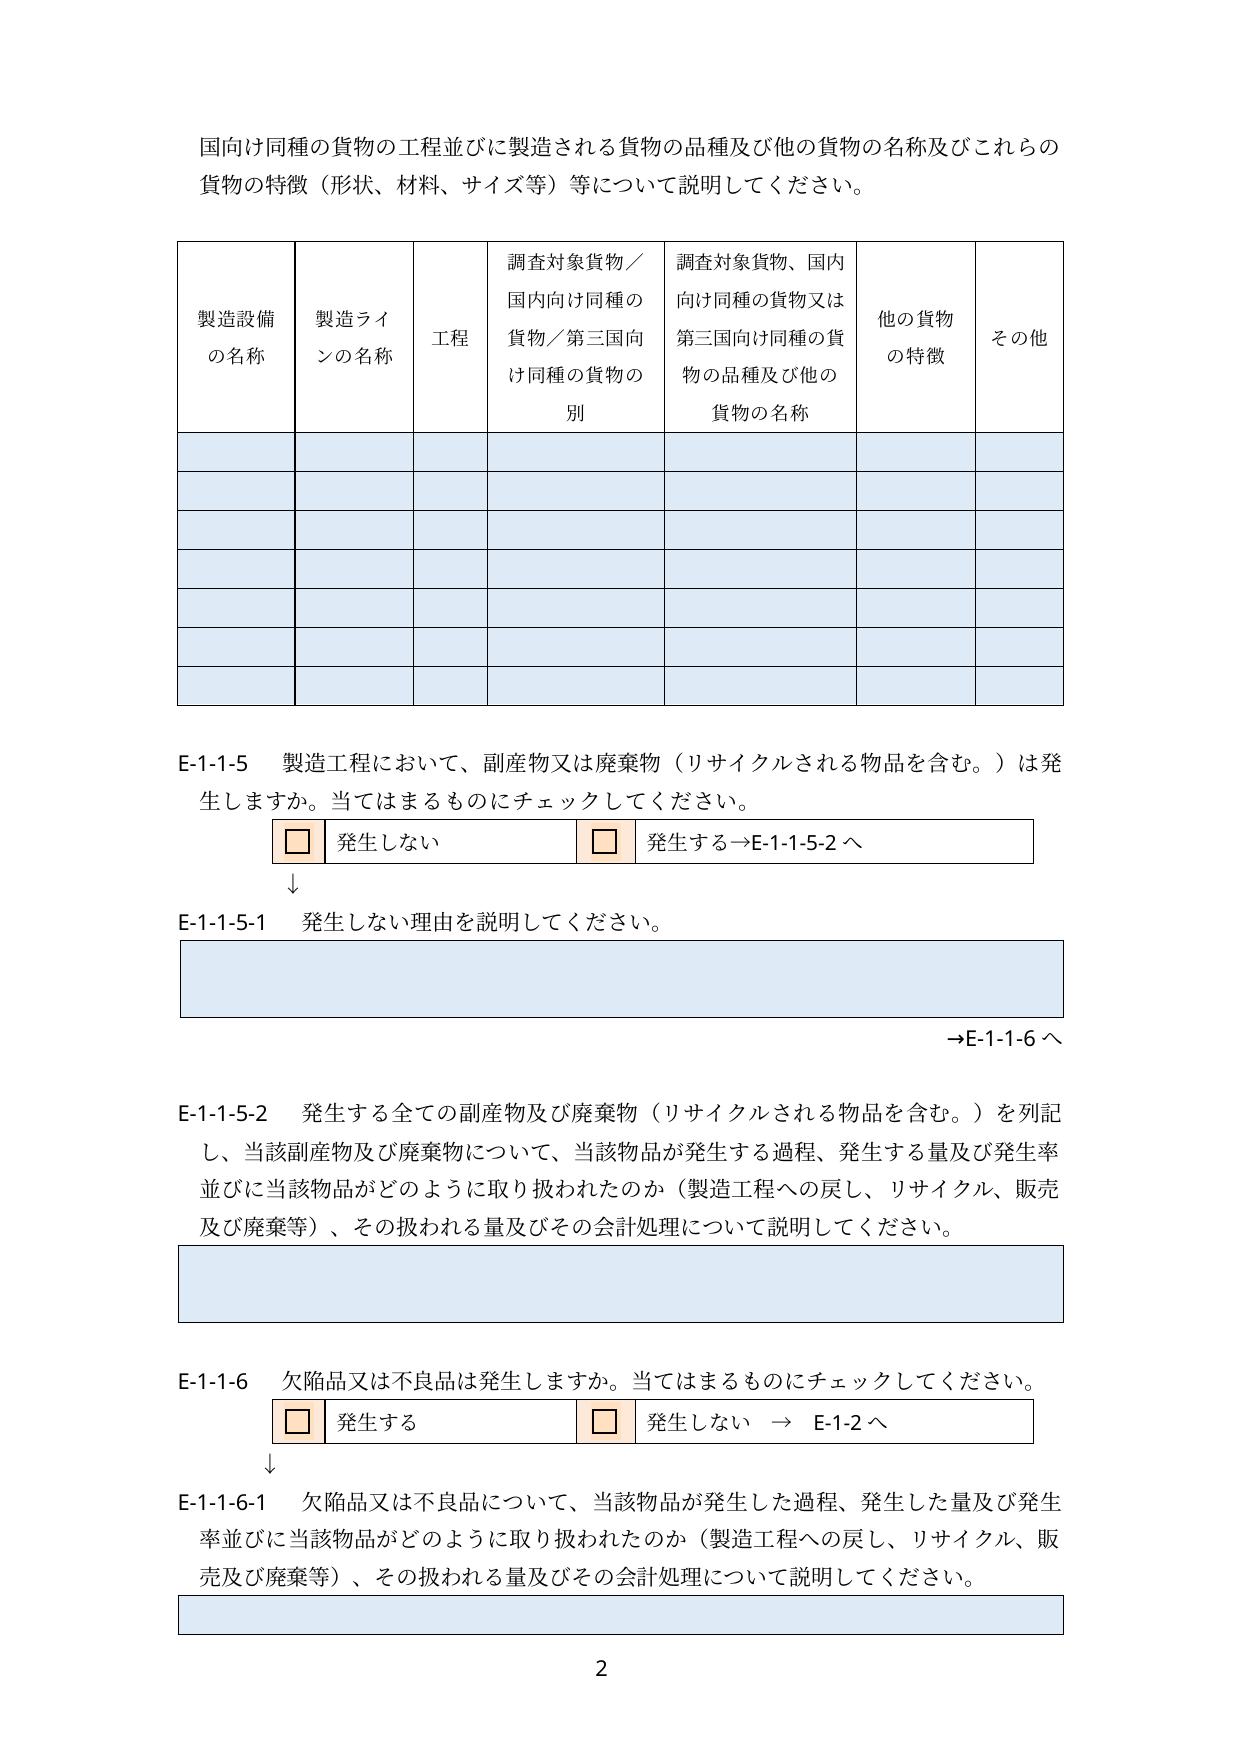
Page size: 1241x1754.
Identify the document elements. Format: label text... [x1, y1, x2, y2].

table_cell [296, 511, 413, 549]
table_cell [488, 511, 664, 549]
table_cell [178, 667, 294, 704]
table_header 工程 [414, 242, 487, 432]
table_cell [857, 628, 975, 666]
table_cell [976, 511, 1063, 549]
table_cell [178, 589, 294, 627]
table_cell [488, 472, 664, 510]
table_header その他 [976, 242, 1063, 432]
table_cell [296, 433, 413, 471]
table_cell [488, 667, 664, 704]
text ↓ [177, 864, 1063, 902]
table_cell [178, 628, 294, 666]
table_cell [857, 433, 975, 471]
table_cell [414, 667, 487, 704]
table_cell [665, 433, 856, 471]
subtitle 欠陥品又は不良品は発生しますか。当てはまるものにチェックしてください。 [177, 1361, 1063, 1399]
table_cell [976, 667, 1063, 704]
table_cell [296, 472, 413, 510]
table_header [181, 941, 1063, 1017]
table_cell [976, 472, 1063, 510]
table_cell [488, 433, 664, 471]
table_cell [414, 511, 487, 549]
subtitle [177, 127, 1063, 203]
table_cell [178, 550, 294, 588]
table_header 他の貨物の特徴 [857, 242, 975, 432]
table_cell [857, 550, 975, 588]
subtitle 発生する全ての副産物及び廃棄物（リサイクルされる物品を含む。）を列記し、当該副産物及び廃棄物について、当該物品が発生する過程、発生する量及び発生率並びに当該物品がどのように取り扱われたのか（製造工程への戻し、リサイクル、販売及び廃棄等）、その扱われる量及びその会計処理について説明してください。 [177, 1093, 1063, 1245]
table_header 製造ラインの名称 [296, 242, 413, 432]
subtitle 欠陥品又は不良品について、当該物品が発生した過程、発生した量及び発生率並びに当該物品がどのように取り扱われたのか（製造工程への戻し、リサイクル、販売及び廃棄等）、その扱われる量及びその会計処理について説明してください。 [177, 1482, 1063, 1595]
table_header 調査対象貨物、国内向け同種の貨物又は第三国向け同種の貨物の品種及び他の貨物の名称 [665, 242, 856, 432]
table_header 発生する [326, 1400, 576, 1443]
subtitle 製造工程において、副産物又は廃棄物（リサイクルされる物品を含む。）は発生しますか。当てはまるものにチェックしてください。 [177, 743, 1063, 819]
table_cell [488, 628, 664, 666]
text ↓ [177, 1444, 1063, 1482]
table_cell [296, 550, 413, 588]
table_header 調査対象貨物／国内向け同種の貨物／第三国向け同種の貨物の別 [488, 242, 664, 432]
table_cell [488, 550, 664, 588]
table_cell [665, 667, 856, 704]
table_header [179, 1246, 1063, 1322]
table_cell [488, 589, 664, 627]
table_header [179, 1596, 1063, 1634]
table_cell [178, 433, 294, 471]
table_cell [857, 667, 975, 704]
table_cell [857, 589, 975, 627]
table_cell [857, 511, 975, 549]
table_cell [976, 433, 1063, 471]
table_cell [414, 433, 487, 471]
table_header 発生しない → E-1-2 へ [636, 1400, 1033, 1443]
table_cell [976, 589, 1063, 627]
table_cell [857, 472, 975, 510]
table_cell [665, 628, 856, 666]
table_cell [414, 550, 487, 588]
table_cell [414, 589, 487, 627]
subtitle 発生しない理由を説明してください。 [177, 902, 1063, 940]
table_header 発生しない [326, 820, 576, 863]
table_cell [665, 589, 856, 627]
table_header [273, 1400, 324, 1443]
table_cell [296, 667, 413, 704]
table_cell [178, 511, 294, 549]
table_cell [178, 472, 294, 510]
table_header [273, 820, 324, 863]
table_cell [976, 550, 1063, 588]
table_cell [976, 628, 1063, 666]
table_header 製造設備の名称 [178, 242, 294, 432]
table_cell [665, 550, 856, 588]
table_header [577, 1400, 635, 1443]
table_header 発生する→E-1-1-5-2 へ [636, 820, 1033, 863]
table_cell [414, 472, 487, 510]
text →E-1-1-6 へ [177, 1018, 1063, 1056]
table_cell [665, 511, 856, 549]
table_cell [414, 628, 487, 666]
table_header [577, 820, 635, 863]
table_cell [665, 472, 856, 510]
table_cell [296, 628, 413, 666]
table_cell [296, 589, 413, 627]
